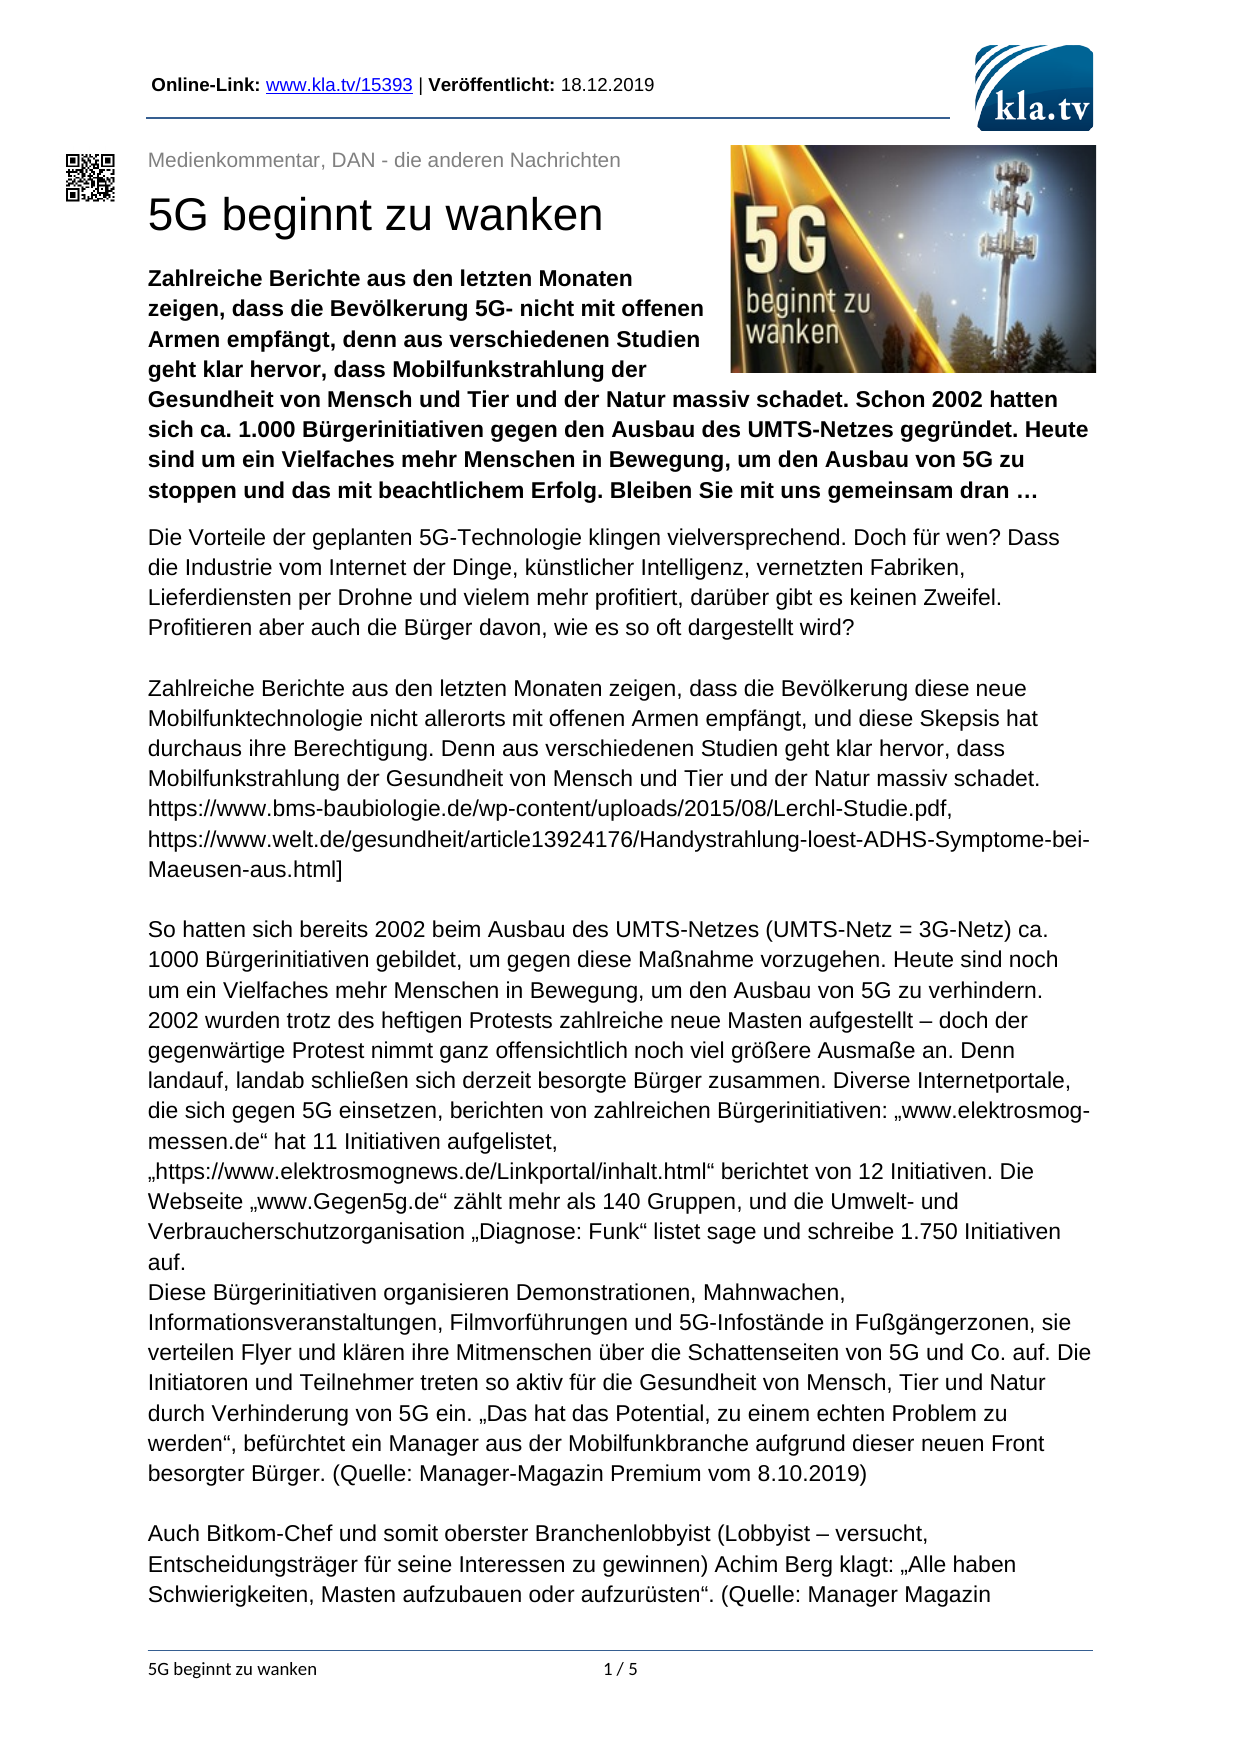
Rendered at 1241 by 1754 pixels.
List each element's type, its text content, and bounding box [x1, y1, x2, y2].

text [148, 523, 1093, 1607]
text 5G beginnt zu wanken [148, 188, 1093, 241]
text Zahlreiche Berichte aus den letzten Monaten zeigen, dass die Bevölkerung 5G- nicht mit offenen Armen empfängt, denn aus verschiedenen Studien geht klar hervor, dass Mobilfunkstrahlung der Gesundheit von Mensch und Tier und der Natur massiv schadet. Schon 2002 hatten sich ca. 1.000 Bürgerinitiativen gegen den Ausbau des UMTS-Netzes gegründet. Heute sind um ein Vielfaches mehr Menschen in Bewegung, um den Ausbau von 5G zu stoppen und das mit beachtlichem Erfolg. Bleiben Sie mit uns gemeinsam dran … [148, 265, 1093, 503]
text Medienkommentar, DAN - die anderen Nachrichten [148, 148, 1093, 172]
